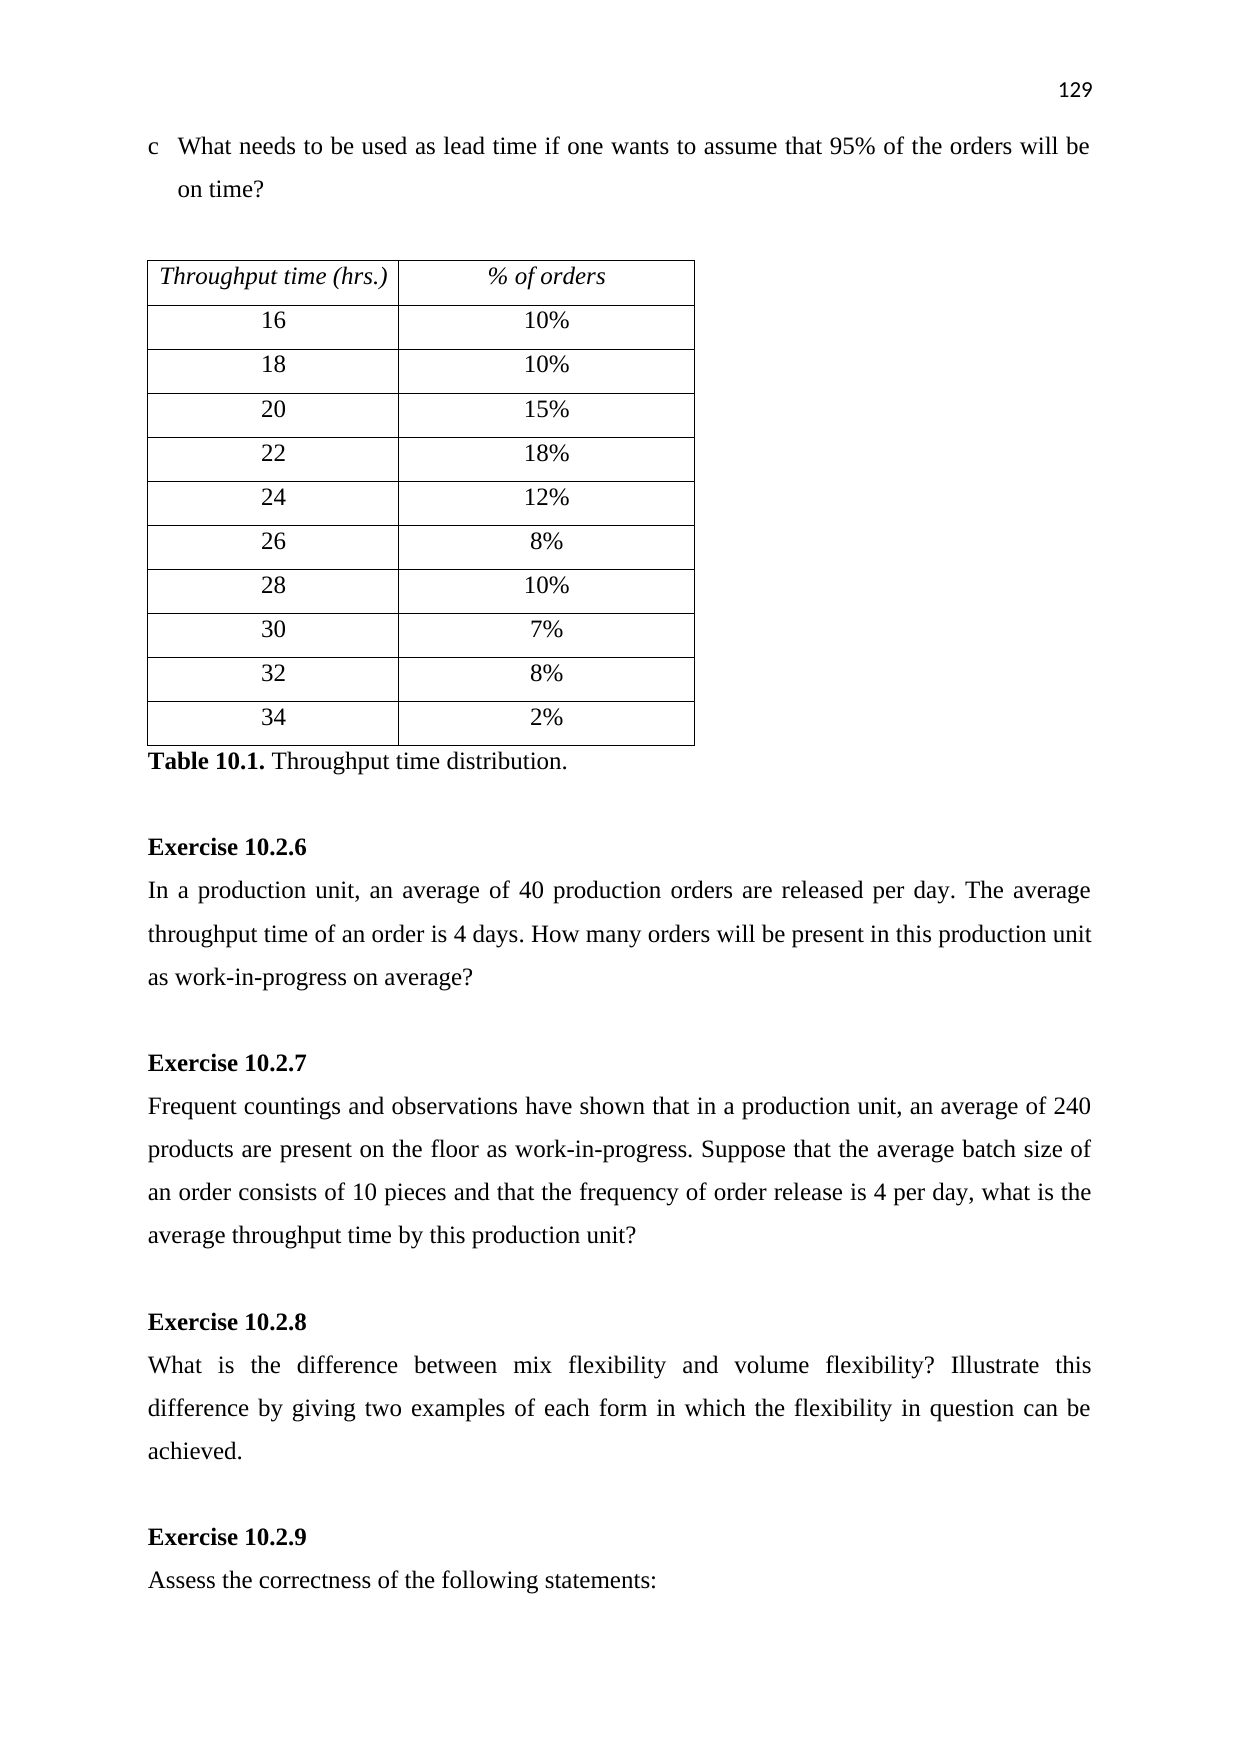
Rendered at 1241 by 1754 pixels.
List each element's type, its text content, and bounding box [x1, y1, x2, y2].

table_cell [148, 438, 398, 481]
text Table 10.1. Throughput time distribution. [148, 746, 1092, 775]
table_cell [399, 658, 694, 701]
text Exercise 10.2.7 [148, 1048, 1092, 1077]
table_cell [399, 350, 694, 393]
text Exercise 10.2.9 [148, 1522, 1092, 1551]
text c What needs to be used as lead time if one wants to assume that 95% of the orders will be on time? [148, 131, 1092, 203]
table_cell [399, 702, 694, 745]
text Frequent countings and observations have shown that in a production unit, an average of 240 products are present on the floor as work-in-progress. Suppose that the average batch size of an order consists of 10 pieces and that the frequency of order release is 4 per day, what is the average throughput time by this production unit? [148, 1091, 1092, 1249]
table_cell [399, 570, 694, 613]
text Assess the correctness of the following statements: [148, 1566, 1092, 1594]
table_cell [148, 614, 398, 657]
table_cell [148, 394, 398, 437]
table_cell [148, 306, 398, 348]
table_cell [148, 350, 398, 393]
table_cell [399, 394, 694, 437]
text What is the difference between mix flexibility and volume flexibility? Illustrate this difference by giving two examples of each form in which the flexibility in question can be achieved. [148, 1350, 1092, 1465]
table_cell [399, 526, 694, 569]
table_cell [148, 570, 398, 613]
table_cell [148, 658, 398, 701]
text In a production unit, an average of 40 production orders are released per day. The average throughput time of an order is 4 days. How many orders will be present in this production unit as work-in-progress on average? [148, 876, 1092, 991]
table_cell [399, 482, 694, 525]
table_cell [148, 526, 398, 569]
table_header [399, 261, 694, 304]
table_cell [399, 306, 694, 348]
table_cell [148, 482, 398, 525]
text Exercise 10.2.8 [148, 1307, 1092, 1336]
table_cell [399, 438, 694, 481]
text Exercise 10.2.6 [148, 832, 1092, 861]
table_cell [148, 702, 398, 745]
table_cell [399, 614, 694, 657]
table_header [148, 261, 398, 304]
